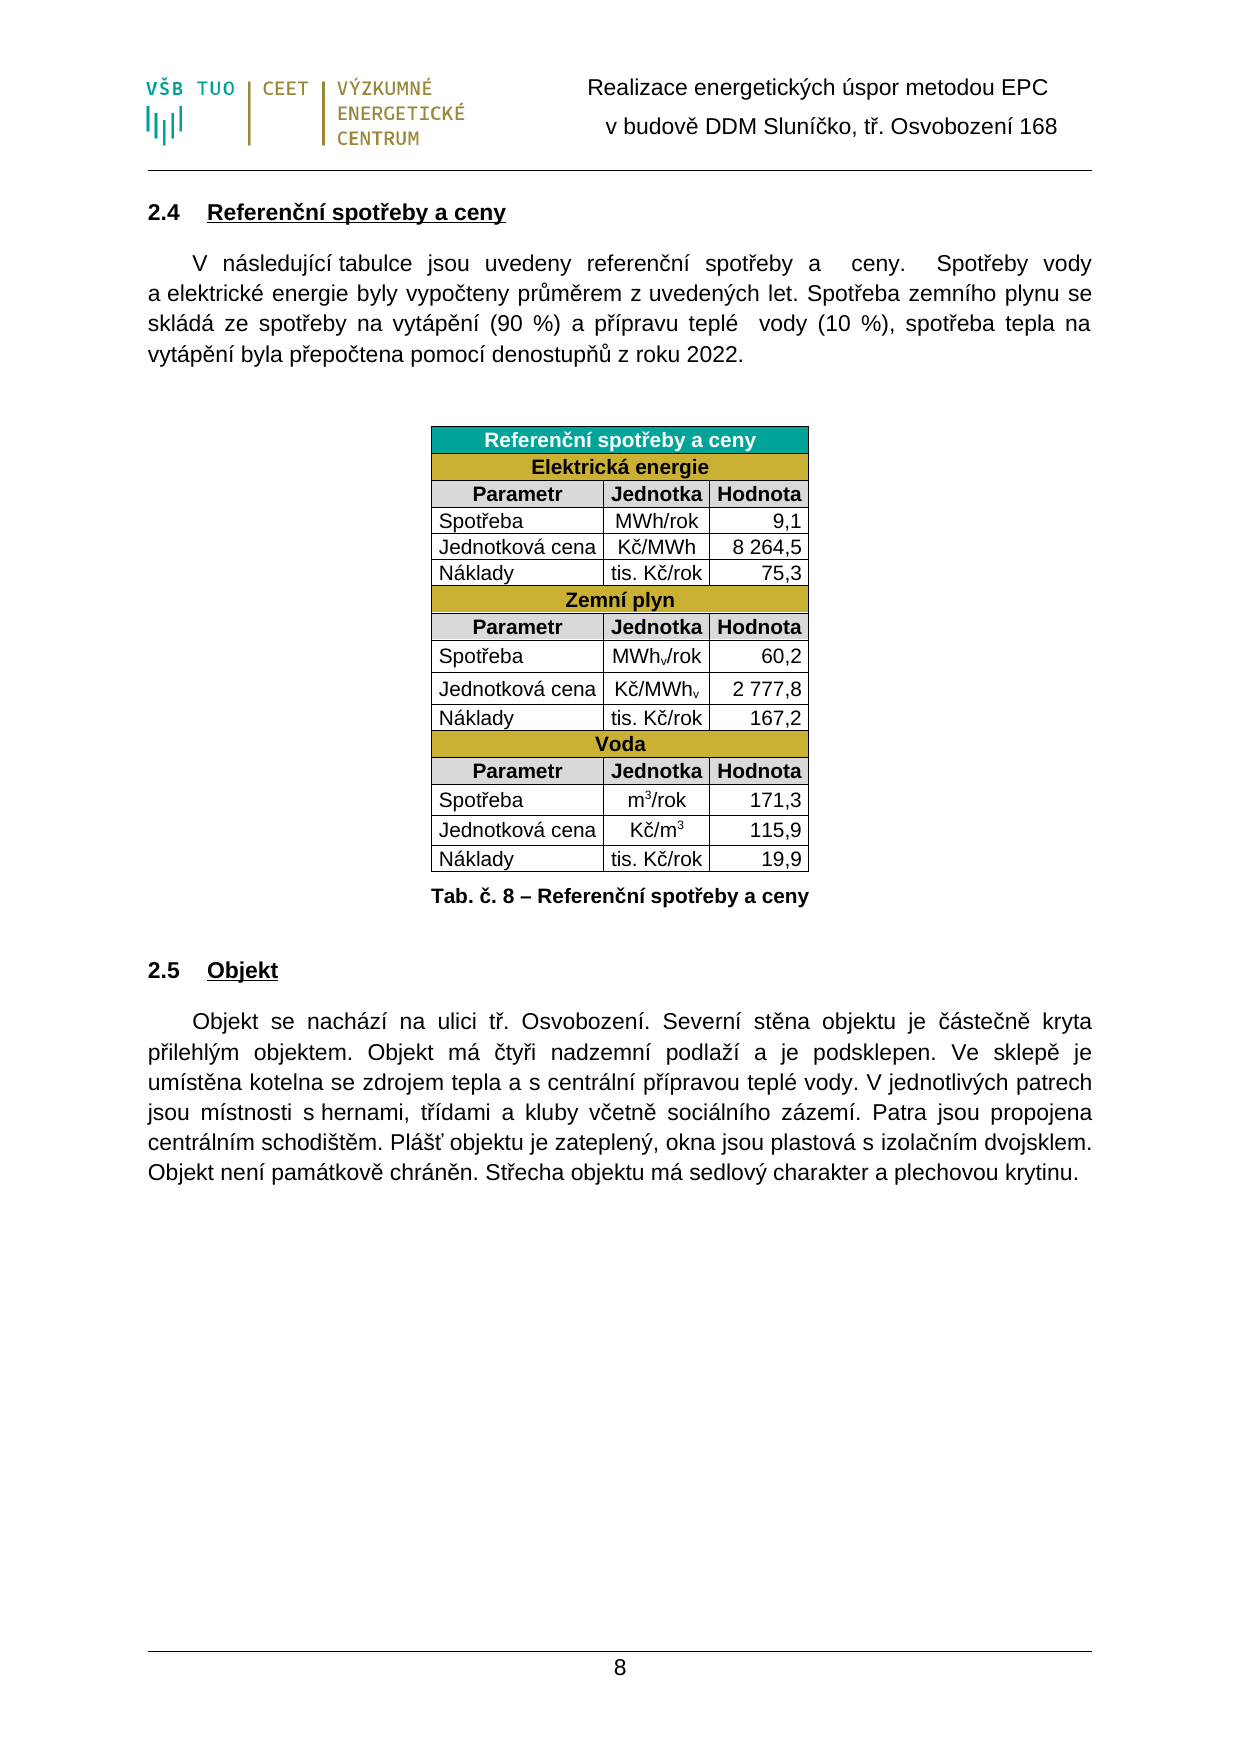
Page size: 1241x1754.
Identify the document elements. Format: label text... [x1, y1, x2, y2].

text Referenční spotřeby a ceny [148, 199, 1092, 225]
table_cell m3/rok [604, 785, 709, 814]
table_cell Hodnota [710, 758, 808, 784]
table_cell MWhv/rok [604, 641, 709, 672]
table_cell Parametr [432, 614, 603, 639]
table_cell Spotřeba [432, 508, 603, 533]
table_cell 19,9 [710, 846, 808, 871]
table_cell Jednotka [604, 758, 709, 784]
table_cell Hodnota [710, 614, 808, 639]
table_cell 167,2 [710, 705, 808, 730]
text V následující tabulce jsou uvedeny referenční spotřeby a ceny. Spotřeby vody a elektrické energie byly vypočteny průměrem z uvedených let. Spotřeba zemního plynu se skládá ze spotřeby na vytápění (90 %) a přípravu teplé vody (10 %), spotřeba tepla na vytápění byla přepočtena pomocí denostupňů z roku 2022. [148, 250, 1092, 367]
table_cell 115,9 [710, 816, 808, 845]
table_cell 75,3 [710, 560, 808, 585]
table_cell Jednotka [604, 481, 709, 507]
table_cell Jednotková cena [432, 534, 603, 559]
picture [128, 73, 489, 163]
table_cell 60,2 [710, 641, 808, 672]
table_cell Kč/MWhv [604, 673, 709, 704]
text Objekt [148, 957, 1092, 984]
table_cell Kč/MWh [604, 534, 709, 559]
table_cell Parametr [432, 481, 603, 507]
table_cell Elektrická energie [432, 454, 808, 480]
table_cell 9,1 [710, 508, 808, 533]
table_cell 171,3 [710, 785, 808, 814]
table_cell Jednotková cena [432, 816, 603, 845]
table_cell Zemní plyn [432, 586, 808, 612]
table_cell 8 264,5 [710, 534, 808, 559]
table_cell tis. Kč/rok [604, 560, 709, 585]
table_cell tis. Kč/rok [604, 846, 709, 871]
table_cell Jednotka [604, 614, 709, 639]
text Objekt se nachází na ulici tř. Osvobození. Severní stěna objektu je částečně kryta přilehlým objektem. Objekt má čtyři nadzemní podlaží a je podsklepen. Ve sklepě je umístěna kotelna se zdrojem tepla a s centrální přípravou teplé vody. V jednotlivých patrech jsou místnosti s hernami, třídami a kluby včetně sociálního zázemí. Patra jsou propojena centrálním schodištěm. Plášť objektu je zateplený, okna jsou plastová s izolačním dvojsklem. Objekt není památkově chráněn. Střecha objektu má sedlový charakter a plechovou krytinu. [148, 1008, 1092, 1186]
table_cell Kč/m3 [604, 816, 709, 845]
table_cell Voda [432, 731, 808, 757]
text Tab. č. 8 – Referenční spotřeby a ceny [148, 884, 1092, 932]
table_cell Náklady [432, 560, 603, 585]
table_cell Spotřeba [432, 641, 603, 672]
table_cell MWh/rok [604, 508, 709, 533]
table_cell 2 777,8 [710, 673, 808, 704]
table_cell tis. Kč/rok [604, 705, 709, 730]
table_cell Náklady [432, 846, 603, 871]
table_cell Jednotková cena [432, 673, 603, 704]
table_cell Spotřeba [432, 785, 603, 814]
table_cell Hodnota [710, 481, 808, 507]
table_cell Náklady [432, 705, 603, 730]
table_header Referenční spotřeby a ceny [432, 427, 808, 453]
table_cell Parametr [432, 758, 603, 784]
